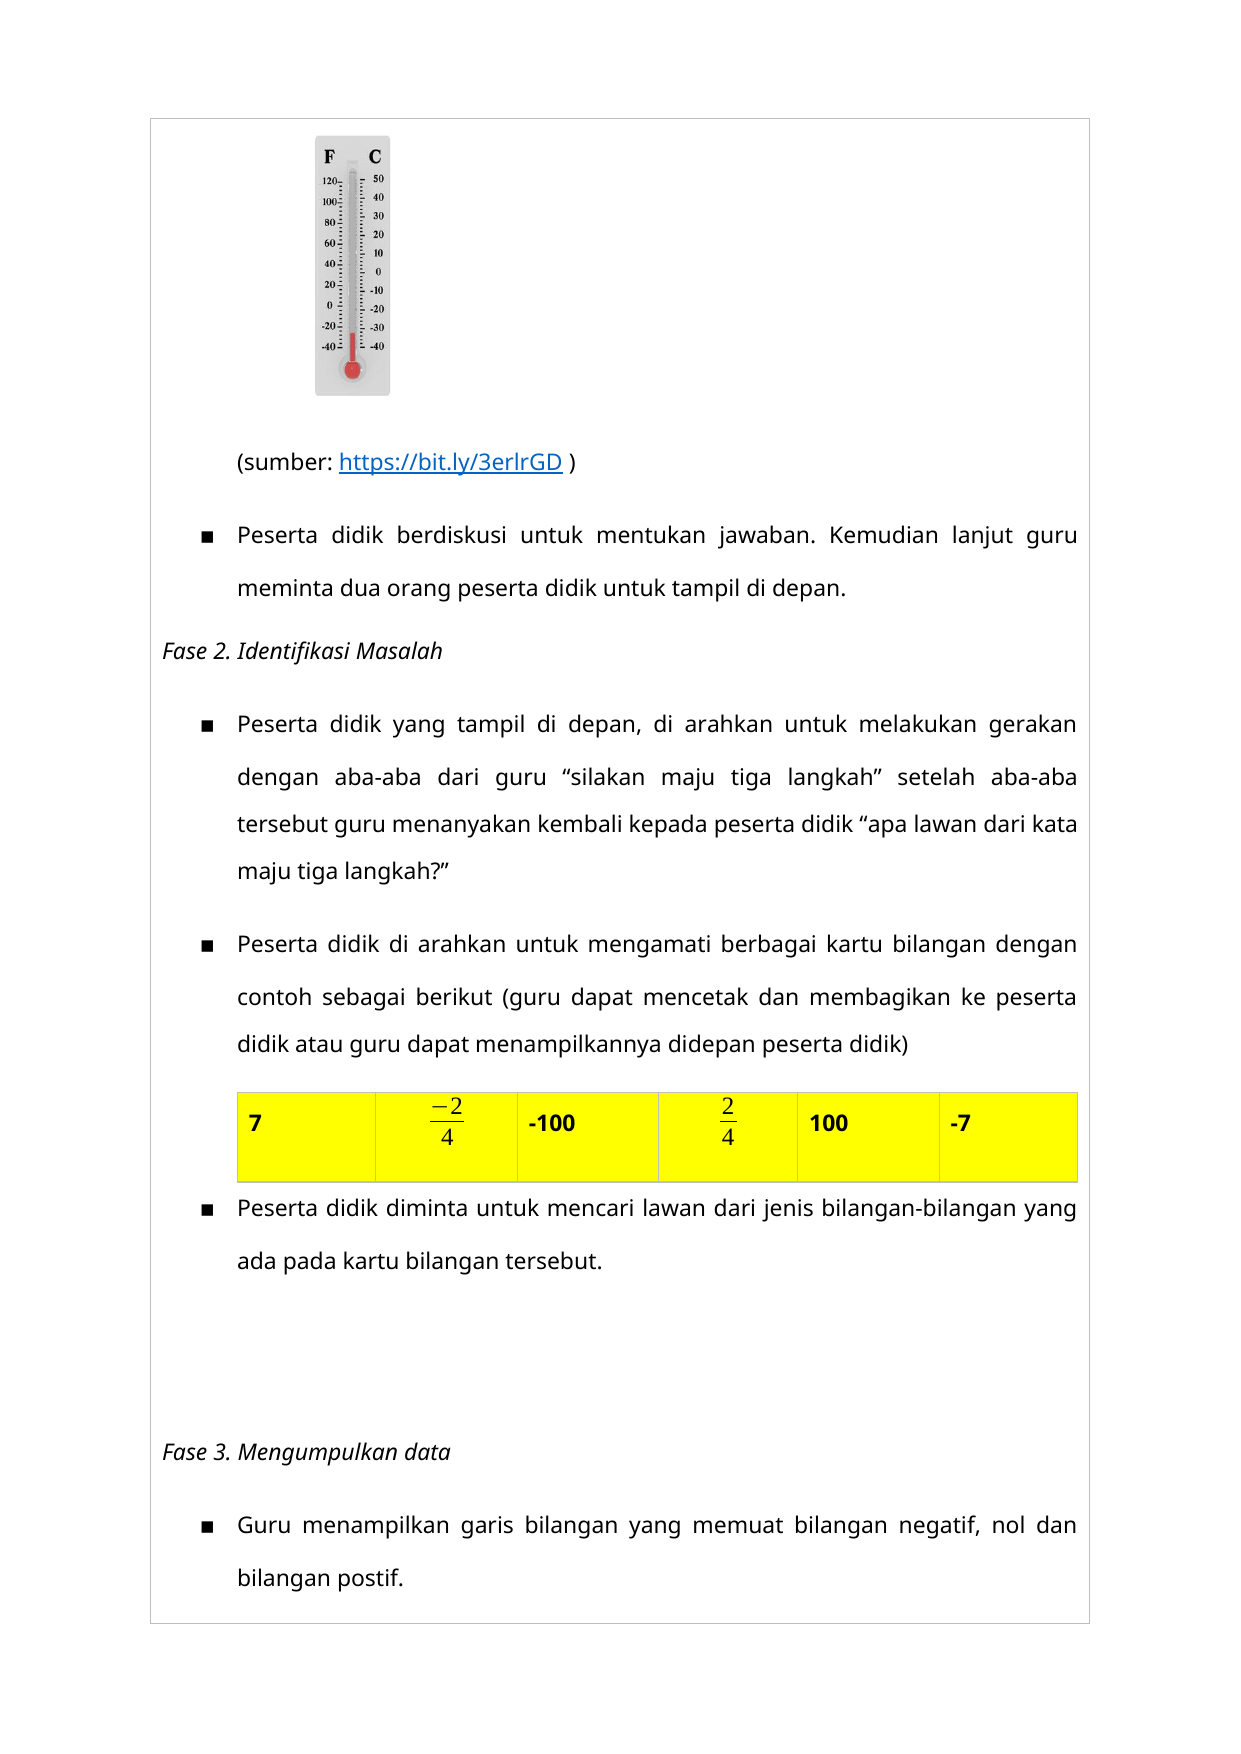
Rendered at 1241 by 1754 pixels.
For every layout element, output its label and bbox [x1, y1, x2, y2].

table_cell [151, 119, 1089, 1623]
picture [236, 119, 469, 415]
